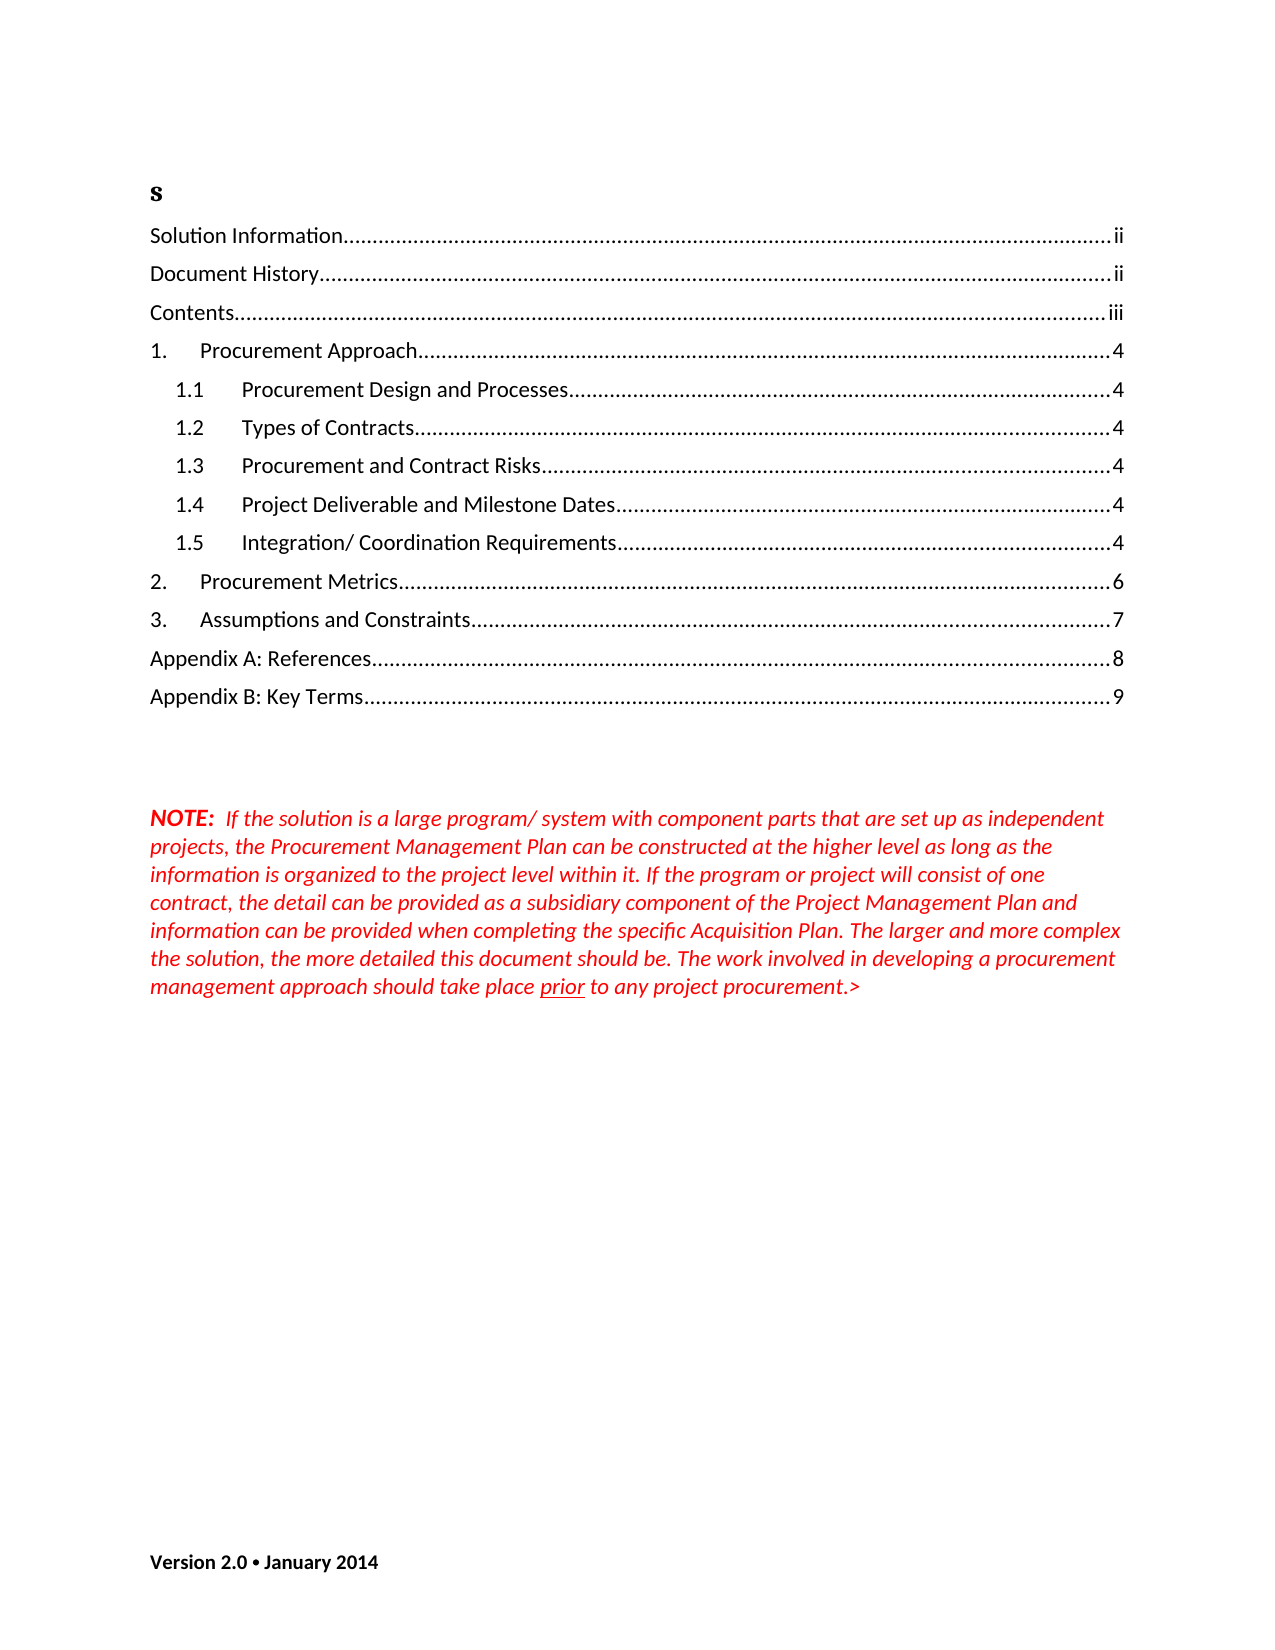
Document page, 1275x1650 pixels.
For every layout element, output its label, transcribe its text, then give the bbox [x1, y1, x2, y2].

text NOTE: If the solution is a large program/ system with component parts that are set up as independent projects, the Procurement Management Plan can be constructed at the higher level as long as the information is organized to the project level within it. If the program or project will consist of one contract, the detail can be provided as a subsidiary component of the Project Management Plan and information can be provided when completing the specific Acquisition Plan. The larger and more complex the solution, the more detailed this document should be. The work involved in developing a procurement management approach should take place prior to any project procurement.> [150, 802, 1125, 1000]
